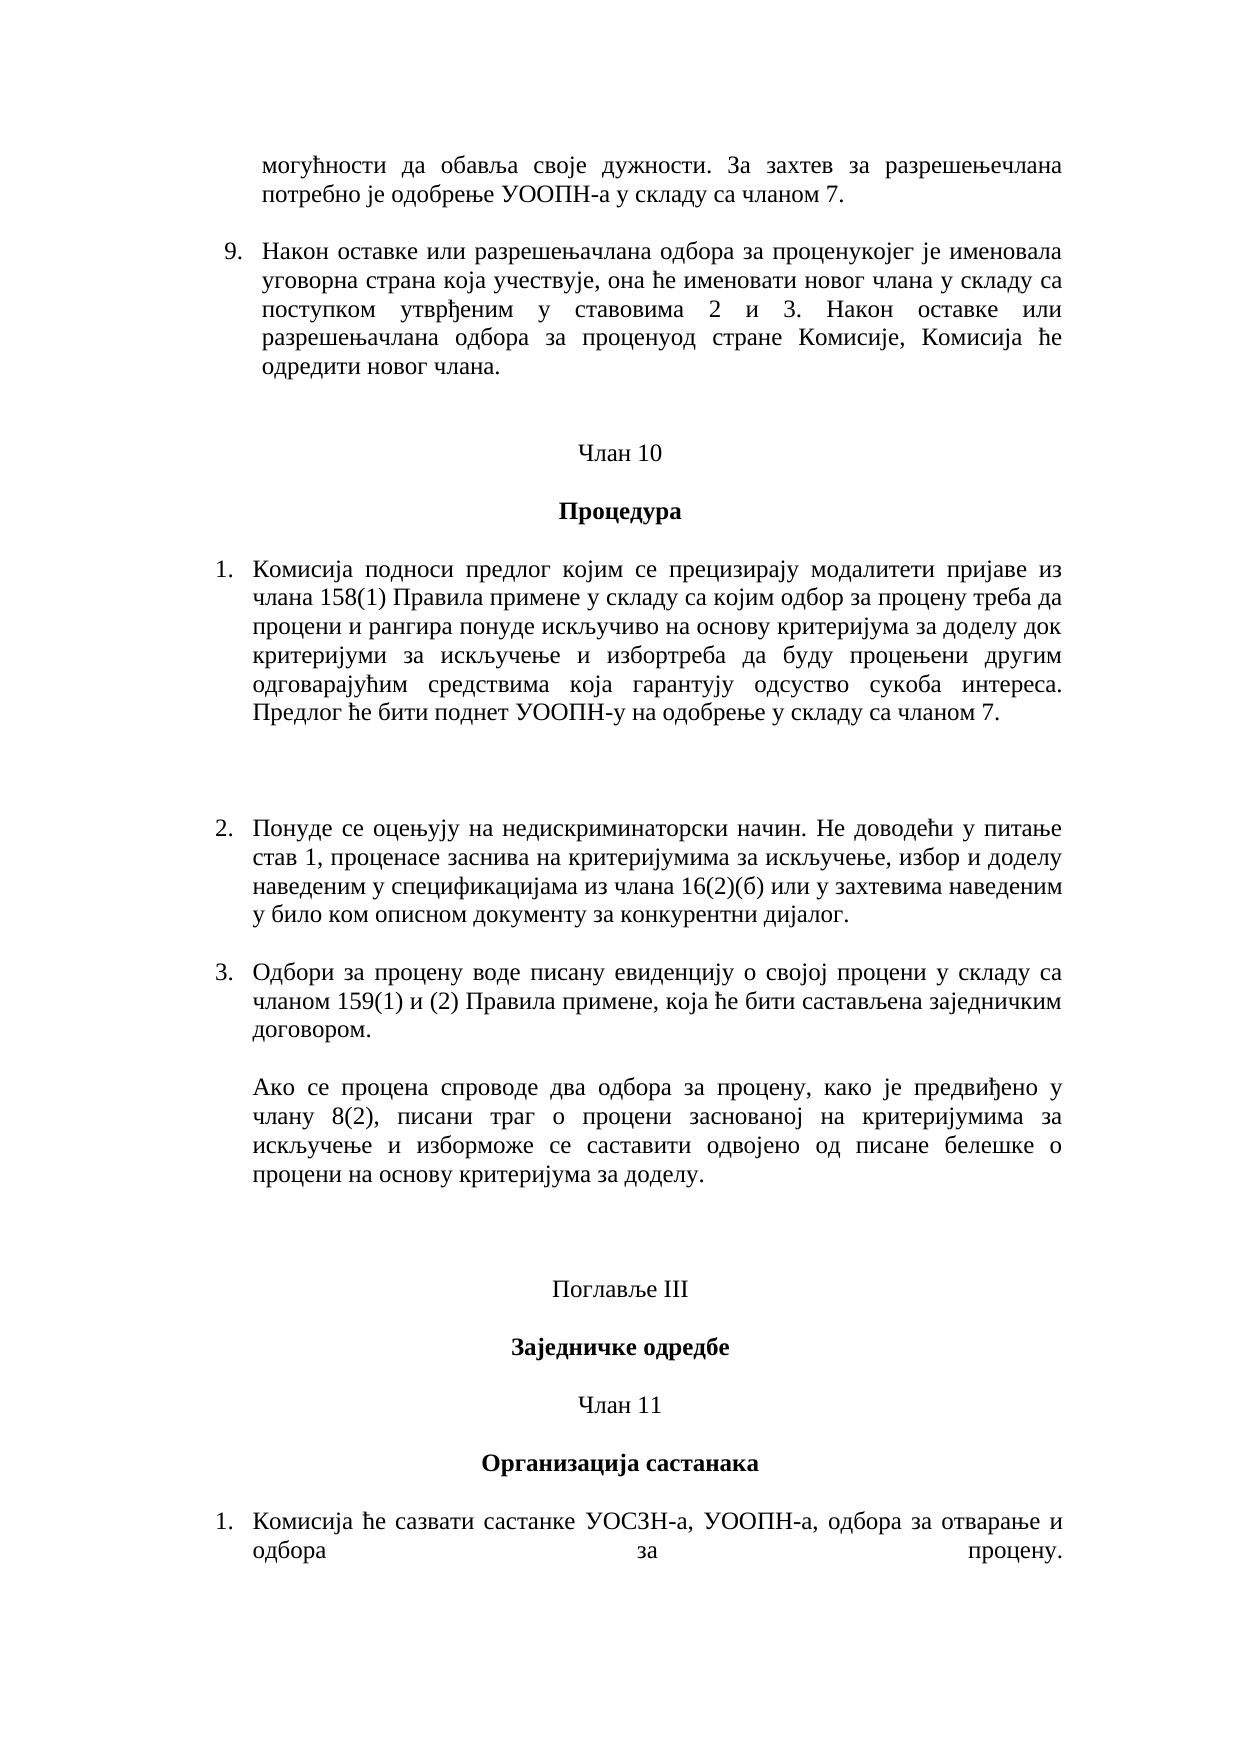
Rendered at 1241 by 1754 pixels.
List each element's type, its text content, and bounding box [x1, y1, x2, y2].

list Понуде се оцењују на недискриминаторски начин. Не доводећи у питање став 1, проценасе заснива на критеријумима за искључење, избор и доделу наведеним у спецификацијама из члана 16(2)(б) или у захтевима наведеним у било ком описном документу за конкурентни дијалог. [215, 813, 1063, 928]
list Комисија ће сазвати састанке УОСЗН-а, УООПН-а, одбора за отварање и одбора за процену. [215, 1506, 1063, 1592]
text Организација састанака [177, 1448, 1063, 1477]
text Процедура [177, 496, 1063, 524]
text Поглавље III [177, 1274, 1063, 1303]
text Ако се процена спроводе два одбора за процену, како је предвиђено у члану 8(2), писани траг о процени заснованој на критеријумима за искључење и изборможе се саставити одвојено од писане белешке о процени на основу критеријума за доделу. [252, 1072, 1063, 1187]
list Комисија подноси предлог којим се прецизирају модалитети пријаве из члана 158(1) Правила примене у складу са којим одбор за процену треба да процени и рангира понуде искључиво на основу критеријума за доделу док критеријуми за искључење и избортреба да буду процењени другим одговарајућим средствима која гарантују одсуство сукоба интереса. Предлог ће бити поднет УООПН-у на одобрење у складу са чланом 7. [215, 554, 1063, 726]
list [224, 150, 1063, 207]
text Заједничке одредбе [177, 1332, 1063, 1361]
list Одбори за процену воде писану евиденцију о својој процени у складу са чланом 159(1) и (2) Правила примене, која ће бити састављена заједничким договором. [215, 957, 1063, 1043]
text Члан 11 [177, 1390, 1063, 1419]
text Члан 10 [177, 438, 1063, 467]
list Након оставке или разрешењачлана одбора за проценукојег је именовала уговорна страна која учествује, она ће именовати новог члана у складу са поступком утврђеним у ставовима 2 и 3. Након оставке или разрешењачлана одбора за проценуод стране Комисије, Комисија ће одредити новог члана. [224, 236, 1063, 380]
